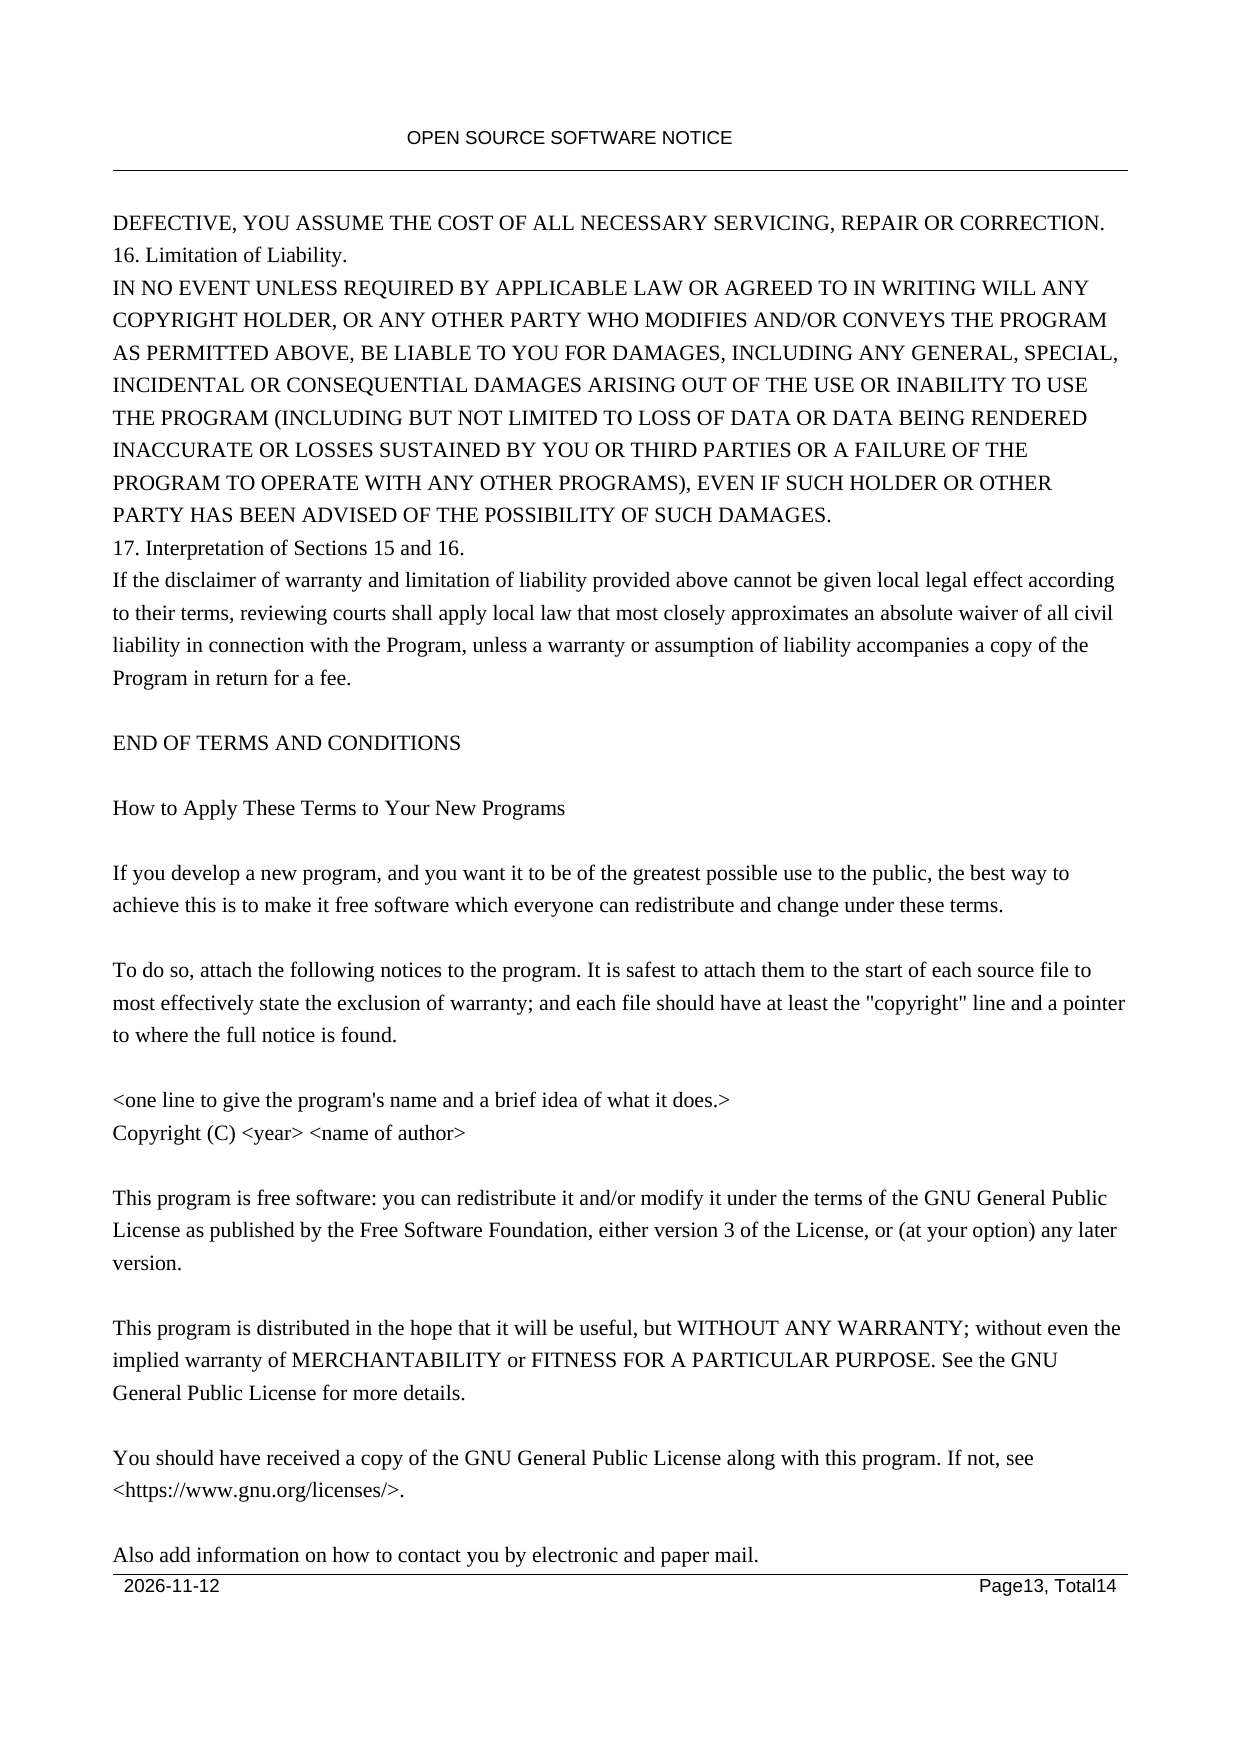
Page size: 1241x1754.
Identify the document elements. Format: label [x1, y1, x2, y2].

text [112, 206, 1128, 1571]
